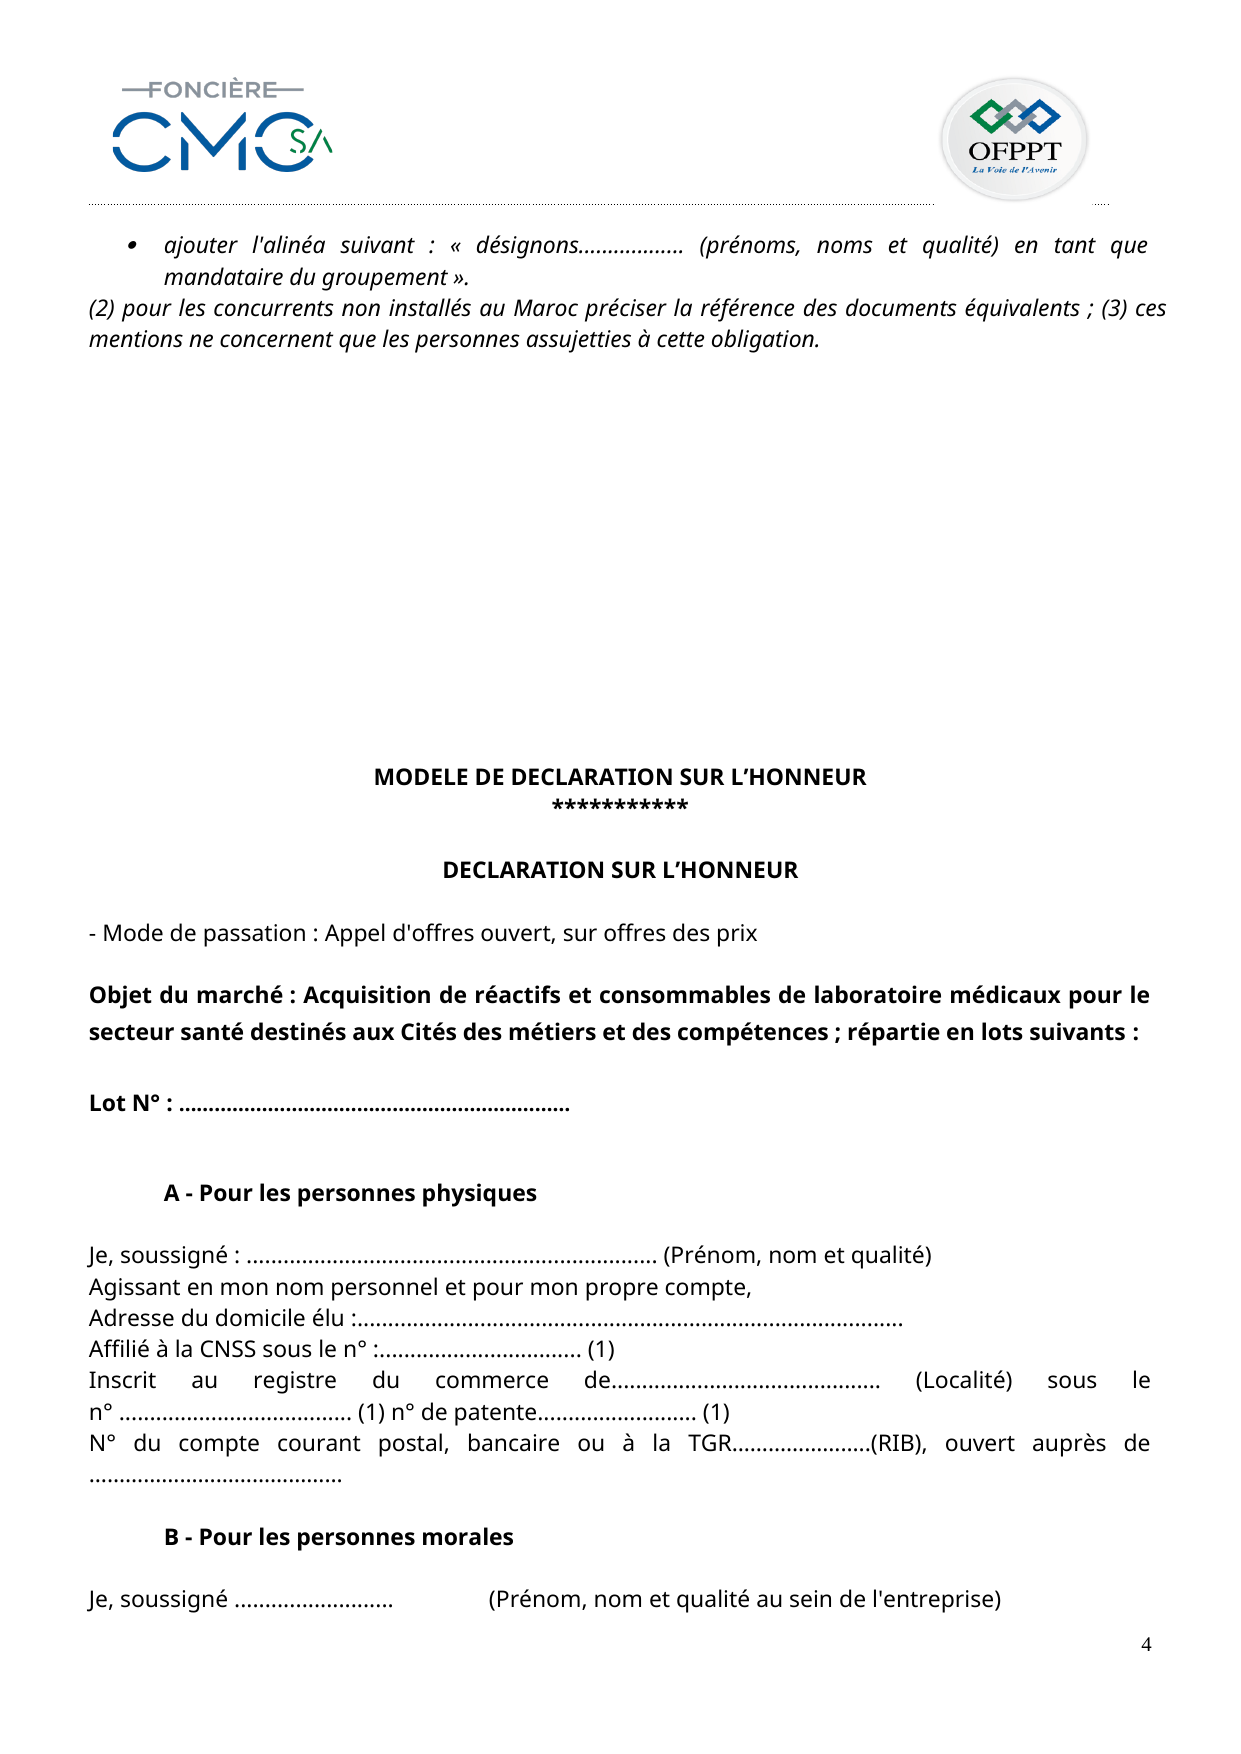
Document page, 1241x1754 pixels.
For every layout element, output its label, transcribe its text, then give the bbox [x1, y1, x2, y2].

text Objet du marché : Acquisition de réactifs et consommables de laboratoire médicaux pour le secteur santé destinés aux Cités des métiers et des compétences ; répartie en lots suivants : [89, 979, 1152, 1047]
text B - Pour les personnes morales [164, 1521, 1152, 1552]
text DECLARATION SUR L’HONNEUR [89, 854, 1152, 886]
text Agissant en mon nom personnel et pour mon propre compte, [89, 1271, 1152, 1302]
text Je, soussigné .......................... (Prénom, nom et qualité au sein de l'entreprise) [89, 1583, 1152, 1614]
text Lot N° : ………………………………………………………… [89, 1087, 1152, 1118]
text N° du compte courant postal, bancaire ou à la TGR…………………..(RIB), ouvert auprès de …………………………………… [89, 1427, 1152, 1489]
picture [935, 73, 1093, 205]
text - Mode de passation : Appel d'offres ouvert, sur offres des prix [89, 917, 1152, 948]
text *********** [89, 792, 1152, 823]
text Inscrit au registre du commerce de............................................ (Localité) sous le n° ...................................... (1) n° de patente.......................... (1) [89, 1364, 1152, 1427]
text A - Pour les personnes physiques [164, 1177, 1152, 1208]
picture [112, 77, 333, 172]
text MODELE DE DECLARATION SUR L’HONNEUR [89, 761, 1152, 792]
text (2) pour les concurrents non installés au Maroc préciser la référence des documents équivalents ; (3) ces mentions ne concernent que les personnes assujetties à cette obligation. [89, 292, 1171, 354]
text Adresse du domicile élu :......................................................................................... [89, 1302, 1152, 1333]
text Je, soussigné : ................................................................... (Prénom, nom et qualité) [89, 1239, 1152, 1271]
list ajouter l'alinéa suivant : « désignons.................. (prénoms, noms et qualité) en tant que mandataire du groupement ». [126, 229, 1152, 292]
text Affilié à la CNSS sous le n° :................................. (1) [89, 1333, 1152, 1364]
